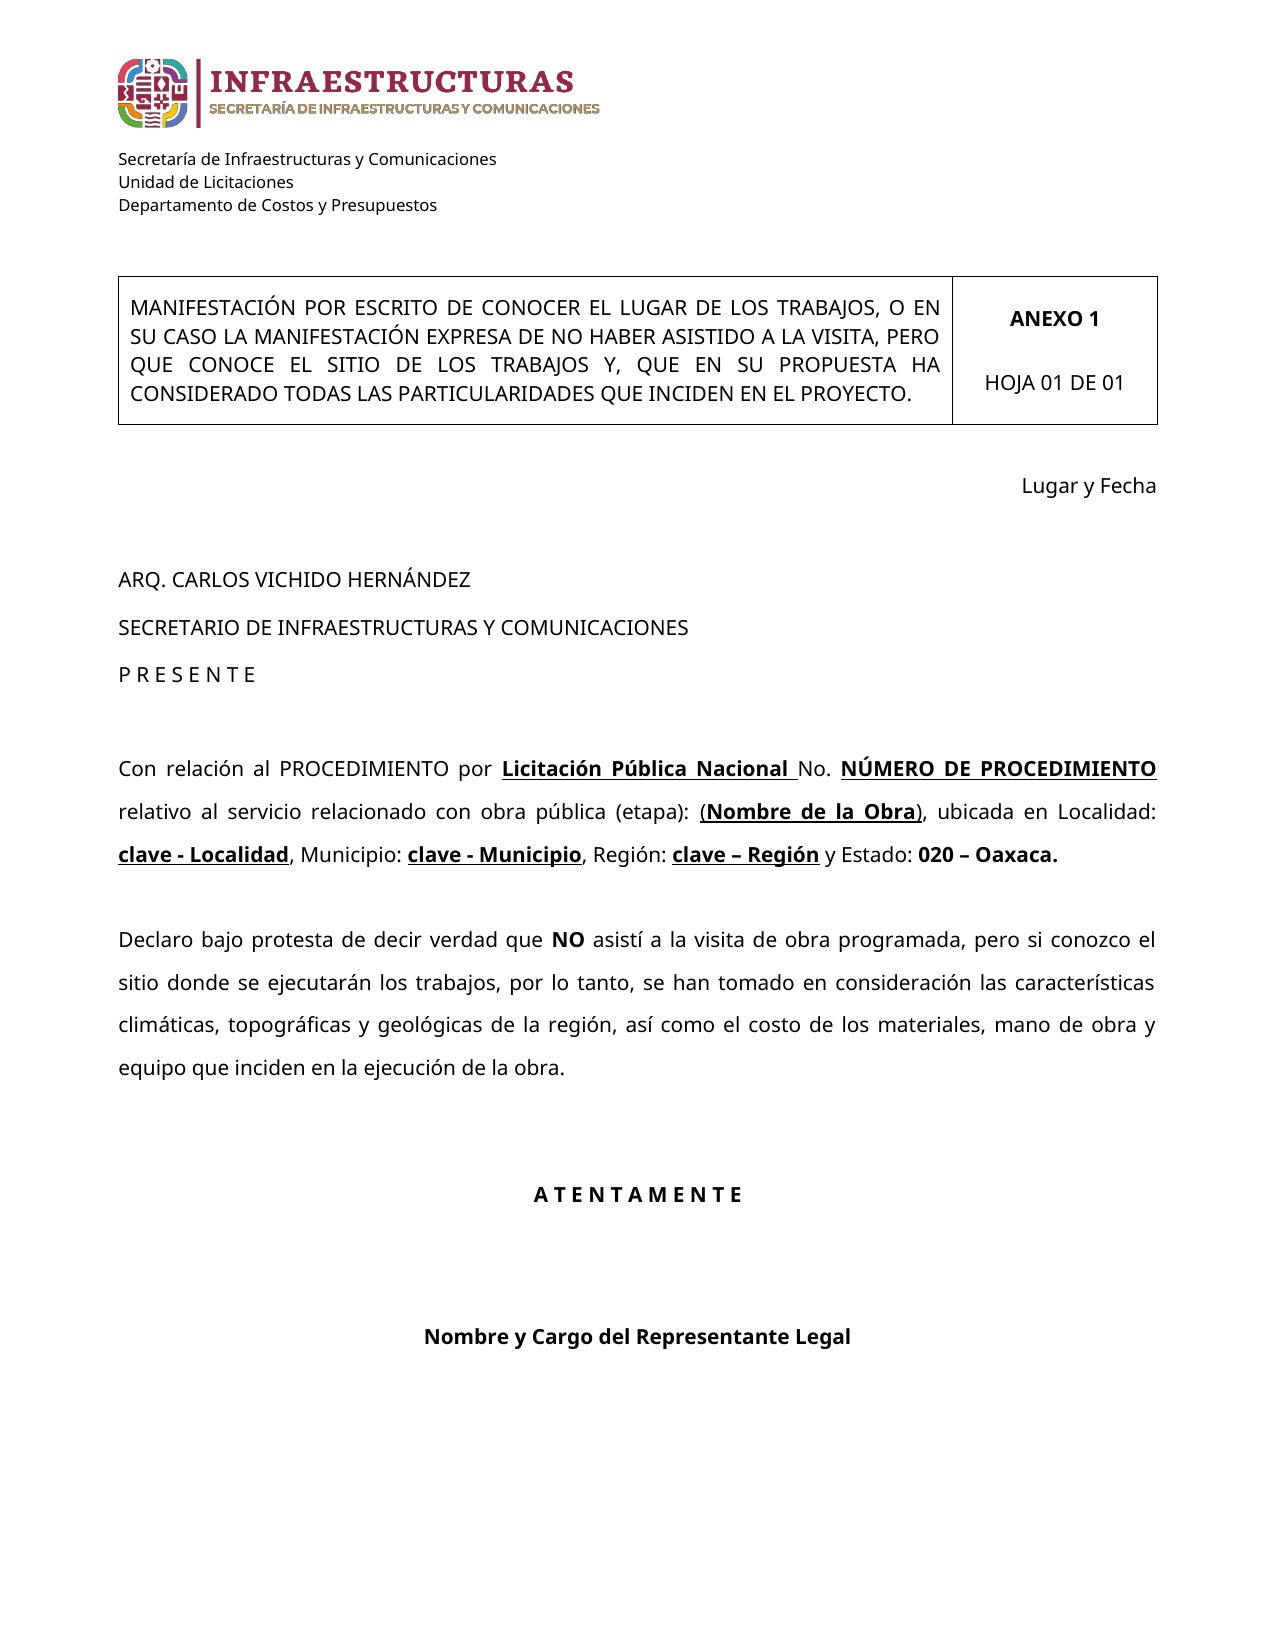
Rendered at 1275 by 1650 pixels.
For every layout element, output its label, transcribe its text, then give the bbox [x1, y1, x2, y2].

text Con relación al PROCEDIMIENTO por Licitación Pública Nacional No. NÚMERO DE PROCEDIMIENTO relativo al servicio relacionado con obra pública (etapa): (Nombre de la Obra), ubicada en Localidad: clave - Localidad, Municipio: clave - Municipio, Región: clave – Región y Estado: 020 – Oaxaca. [118, 754, 1157, 868]
picture [118, 59, 624, 130]
text Lugar y Fecha [118, 471, 1157, 499]
text Declaro bajo protesta de decir verdad que NO asistí a la visita de obra programada, pero si conozco el sitio donde se ejecutarán los trabajos, por lo tanto, se han tomado en consideración las características climáticas, topográficas y geológicas de la región, así como el costo de los materiales, mano de obra y equipo que inciden en la ejecución de la obra. [118, 925, 1157, 1081]
text P R E S E N T E [118, 660, 1157, 688]
text SECRETARIO DE INFRAESTRUCTURAS Y COMUNICACIONES [118, 613, 1157, 641]
table_header ANEXO 1 HOJA 01 DE 01 [953, 277, 1157, 423]
text ARQ. CARLOS VICHIDO HERNÁNDEZ [118, 565, 1157, 594]
text Nombre y Cargo del Representante Legal [118, 1322, 1157, 1351]
text A T E N T A M E N T E [118, 1181, 1157, 1209]
table_header MANIFESTACIÓN POR ESCRITO DE CONOCER EL LUGAR DE LOS TRABAJOS, O EN SU CASO LA MANIFESTACIÓN EXPRESA DE NO HABER ASISTIDO A LA VISITA, PERO QUE CONOCE EL SITIO DE LOS TRABAJOS Y, QUE EN SU PROPUESTA HA CONSIDERADO TODAS LAS PARTICULARIDADES QUE INCIDEN EN EL PROYECTO. [119, 277, 952, 423]
